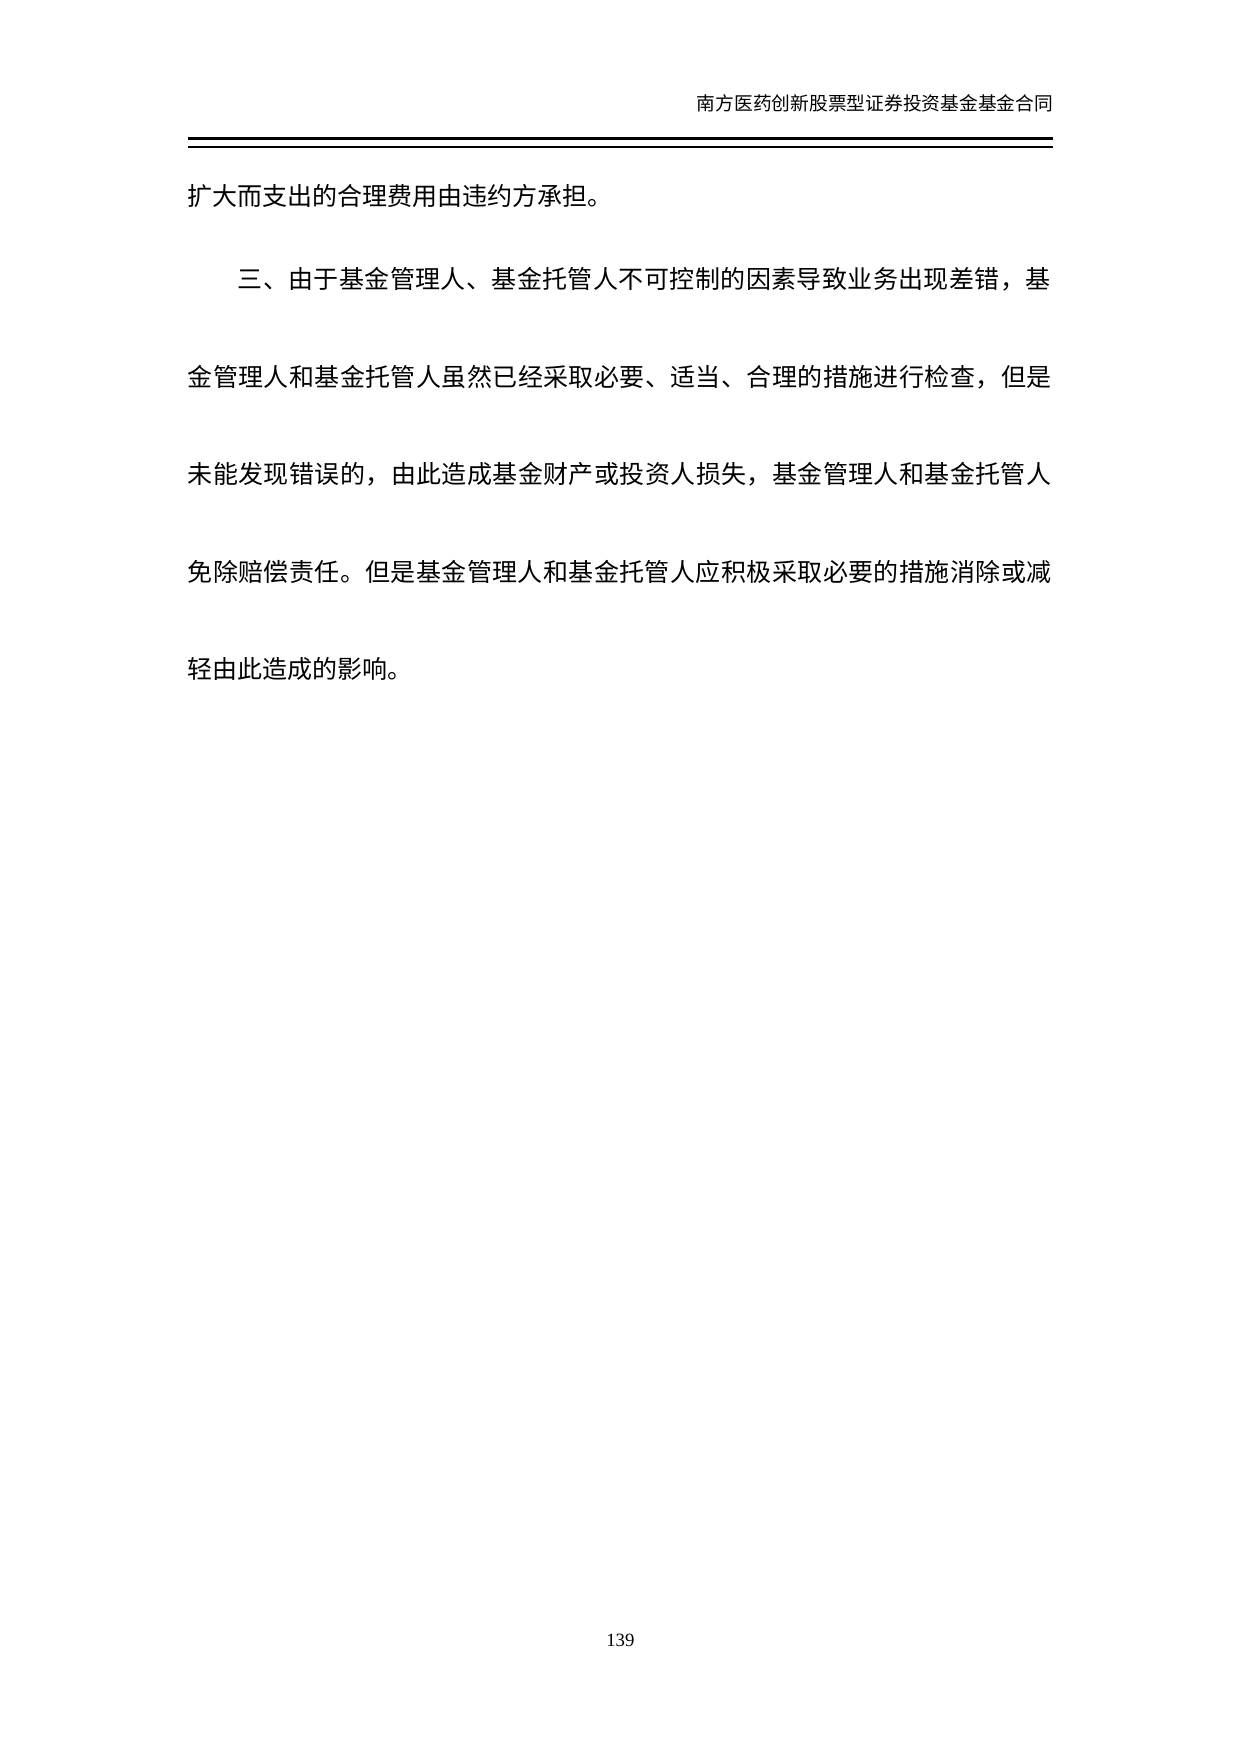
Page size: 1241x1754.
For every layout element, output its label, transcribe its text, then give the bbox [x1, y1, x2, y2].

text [187, 162, 1053, 227]
text 三、由于基金管理人、基金托管人不可控制的因素导致业务出现差错，基金管理人和基金托管人虽然已经采取必要、适当、合理的措施进行检查，但是未能发现错误的，由此造成基金财产或投资人损失，基金管理人和基金托管人免除赔偿责任。但是基金管理人和基金托管人应积极采取必要的措施消除或减轻由此造成的影响。 [187, 245, 1053, 700]
